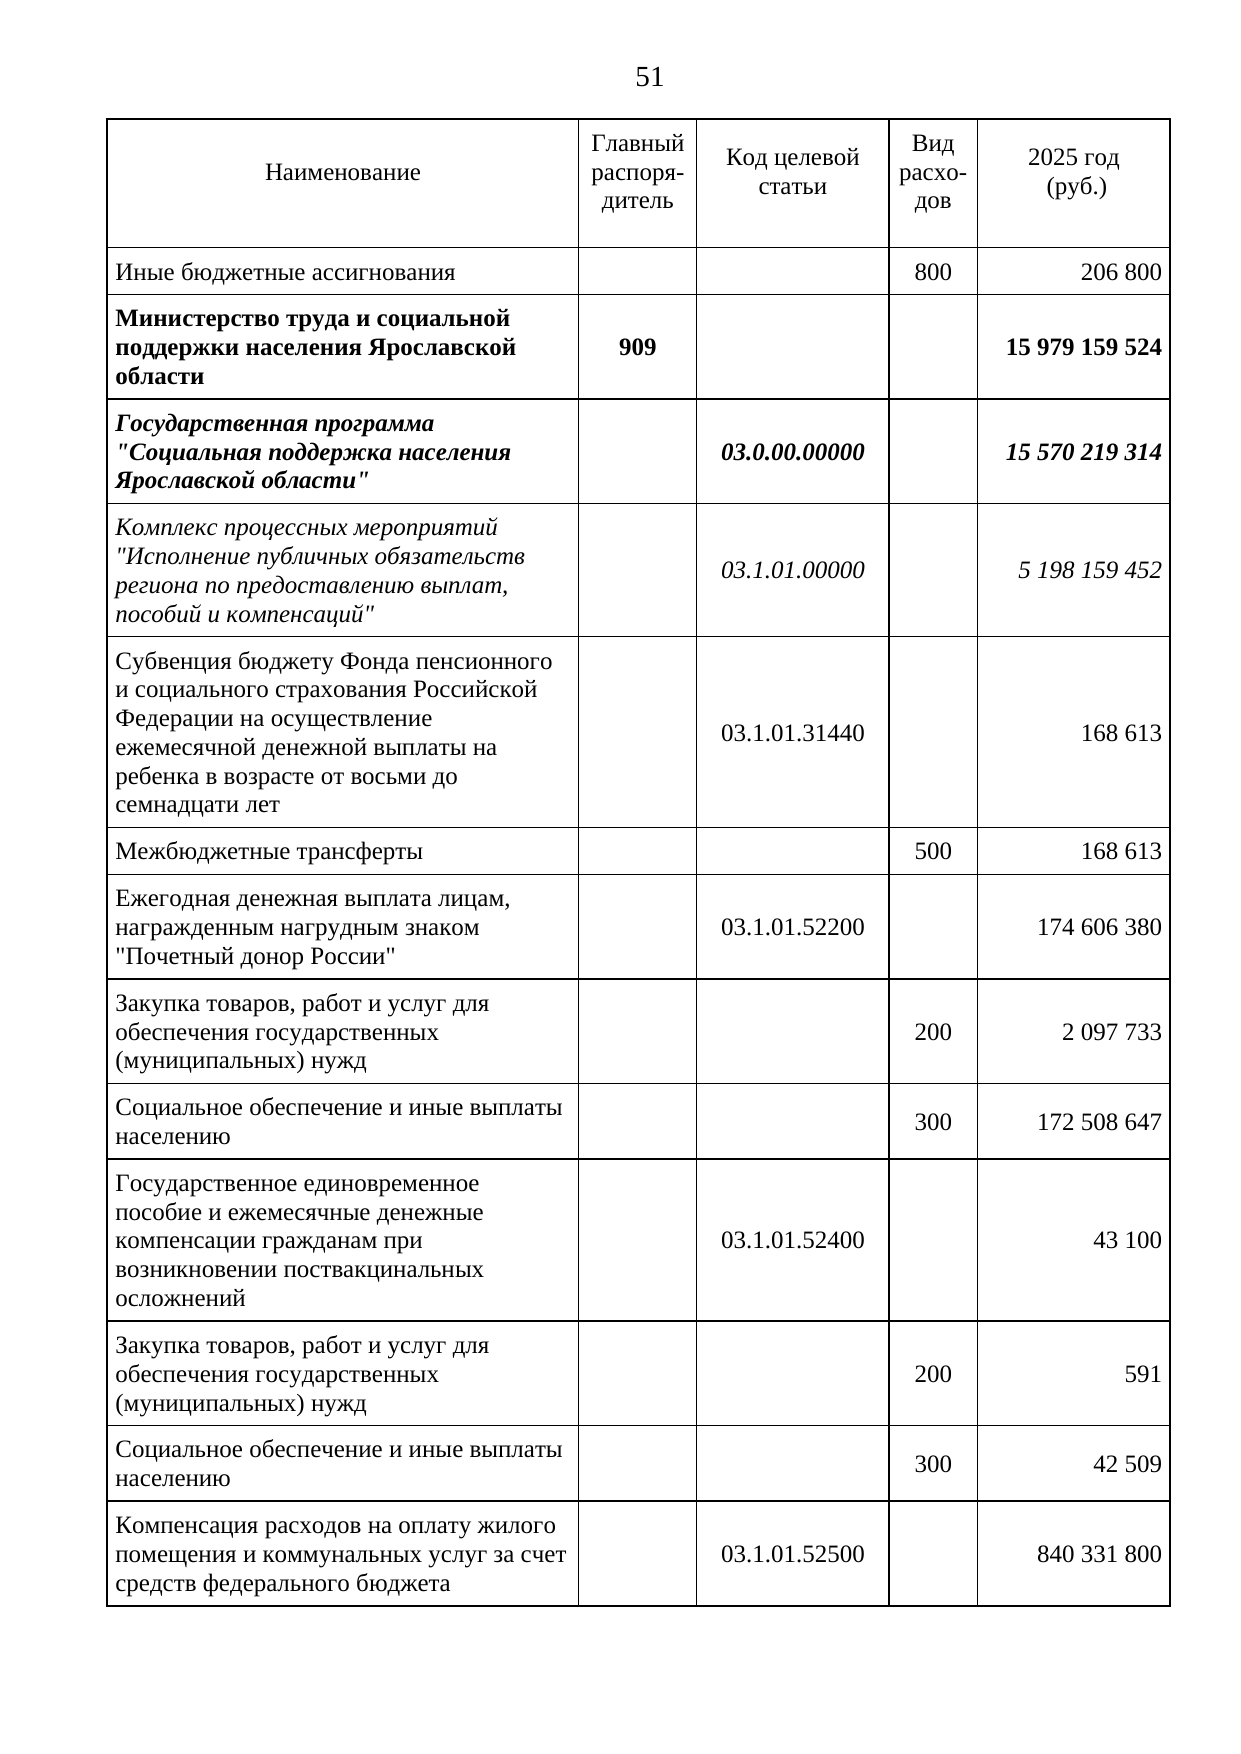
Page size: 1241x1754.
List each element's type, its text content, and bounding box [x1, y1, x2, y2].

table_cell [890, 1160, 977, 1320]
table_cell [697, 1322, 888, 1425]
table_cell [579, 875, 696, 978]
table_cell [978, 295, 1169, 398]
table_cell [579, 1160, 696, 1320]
table_header 2025 год (руб.) [978, 120, 1169, 247]
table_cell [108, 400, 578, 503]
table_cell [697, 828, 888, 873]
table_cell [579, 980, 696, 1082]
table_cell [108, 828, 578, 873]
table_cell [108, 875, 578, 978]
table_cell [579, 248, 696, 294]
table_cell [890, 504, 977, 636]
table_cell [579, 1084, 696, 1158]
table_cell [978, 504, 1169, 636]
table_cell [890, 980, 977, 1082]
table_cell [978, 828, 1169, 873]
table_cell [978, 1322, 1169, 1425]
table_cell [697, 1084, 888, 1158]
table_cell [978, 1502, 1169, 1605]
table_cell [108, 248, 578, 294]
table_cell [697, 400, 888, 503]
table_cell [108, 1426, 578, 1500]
table_header Код целевой статьи [697, 120, 888, 247]
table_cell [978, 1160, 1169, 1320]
table_header Наименование [108, 120, 578, 247]
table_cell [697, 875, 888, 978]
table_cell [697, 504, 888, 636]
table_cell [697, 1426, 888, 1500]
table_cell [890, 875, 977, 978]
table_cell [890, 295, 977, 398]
table_header Главный распоря-дитель [579, 120, 696, 247]
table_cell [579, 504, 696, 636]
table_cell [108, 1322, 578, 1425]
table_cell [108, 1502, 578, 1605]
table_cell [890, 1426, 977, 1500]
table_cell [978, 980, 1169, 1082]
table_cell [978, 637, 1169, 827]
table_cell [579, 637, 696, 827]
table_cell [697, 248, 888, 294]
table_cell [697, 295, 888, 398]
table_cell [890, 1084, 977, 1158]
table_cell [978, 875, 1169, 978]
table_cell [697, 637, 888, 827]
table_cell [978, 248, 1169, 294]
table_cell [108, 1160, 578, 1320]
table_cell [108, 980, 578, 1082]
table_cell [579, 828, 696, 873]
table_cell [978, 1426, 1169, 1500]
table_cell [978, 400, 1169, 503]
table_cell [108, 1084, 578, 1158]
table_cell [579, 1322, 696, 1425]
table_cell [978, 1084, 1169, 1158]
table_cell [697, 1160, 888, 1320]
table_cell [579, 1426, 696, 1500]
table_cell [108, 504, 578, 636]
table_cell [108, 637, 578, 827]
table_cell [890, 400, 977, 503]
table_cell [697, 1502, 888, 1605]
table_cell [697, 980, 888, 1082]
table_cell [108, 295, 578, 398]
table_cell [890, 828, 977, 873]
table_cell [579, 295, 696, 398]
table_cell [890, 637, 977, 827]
table_header Вид расхо-дов [890, 120, 977, 247]
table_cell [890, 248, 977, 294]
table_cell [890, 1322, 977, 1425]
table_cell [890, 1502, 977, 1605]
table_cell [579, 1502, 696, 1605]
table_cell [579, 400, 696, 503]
